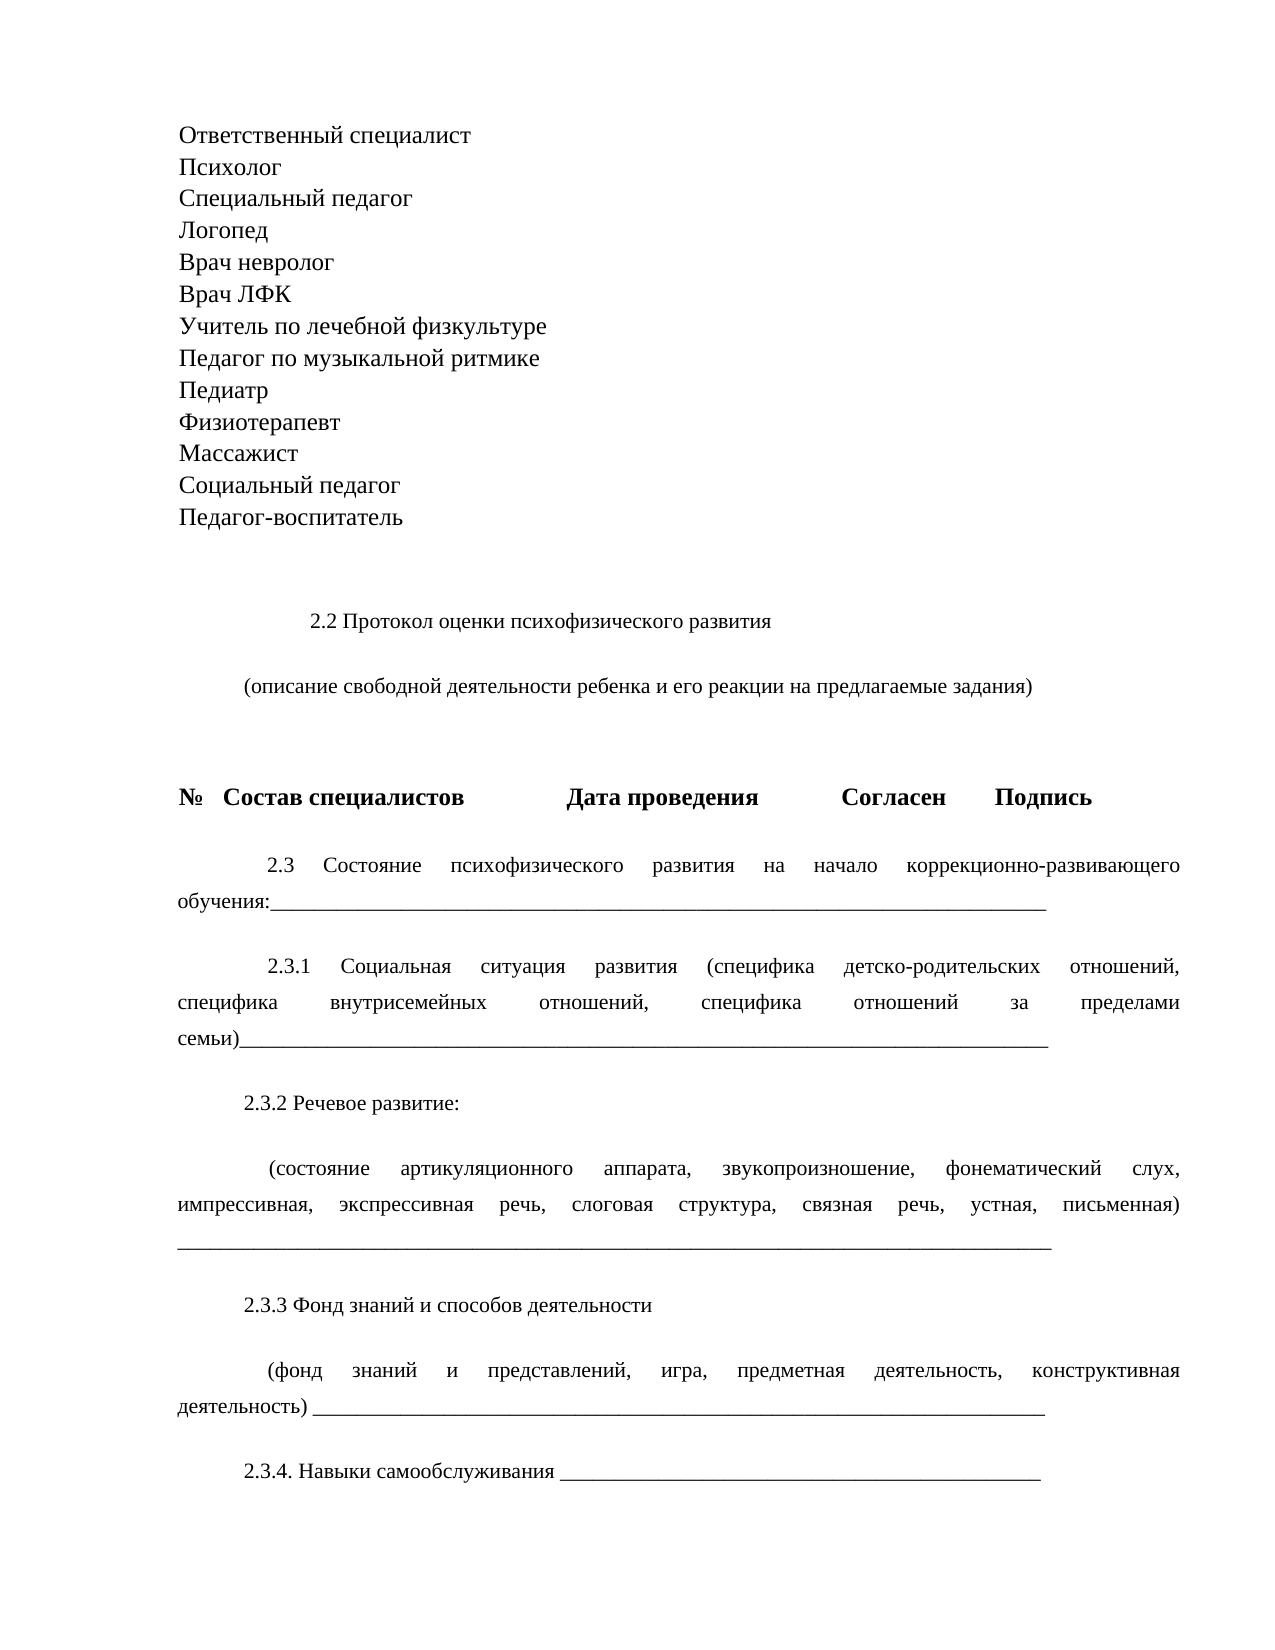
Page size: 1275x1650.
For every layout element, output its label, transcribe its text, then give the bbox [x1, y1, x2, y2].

text 2.3.4. Навыки самообслуживания ____________________________________________ [177, 1448, 1186, 1484]
text (состояние артикуляционного аппарата, звукопроизношение, фонематический слух, импрессивная, экспрессивная речь, слоговая структура, связная речь, устная, письменная) ________________________________________________________________________________ [177, 1144, 1186, 1252]
text 2.3.3 Фонд знаний и способов деятельности [177, 1282, 1186, 1317]
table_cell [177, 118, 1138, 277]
text 2.3.2 Речевое развитие: [177, 1079, 1186, 1115]
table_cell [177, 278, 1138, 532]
text (описание свободной деятельности ребенка и его реакции на предлагаемые задания) [177, 663, 1186, 699]
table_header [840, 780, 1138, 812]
text 2.2 Протокол оценки психофизического развития [177, 598, 1186, 633]
text 2.3 Состояние психофизического развития на начало коррекционно-развивающего обучения:_______________________________________________________________________ [177, 841, 1186, 913]
text 2.3.1 Социальная ситуация развития (специфика детско-родительских отношений, специфика внутрисемейных отношений, специфика отношений за пределами семьи)__________________________________________________________________________ [177, 942, 1186, 1050]
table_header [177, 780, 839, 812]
text (фонд знаний и представлений, игра, предметная деятельность, конструктивная деятельность) ___________________________________________________________________ [177, 1347, 1186, 1418]
